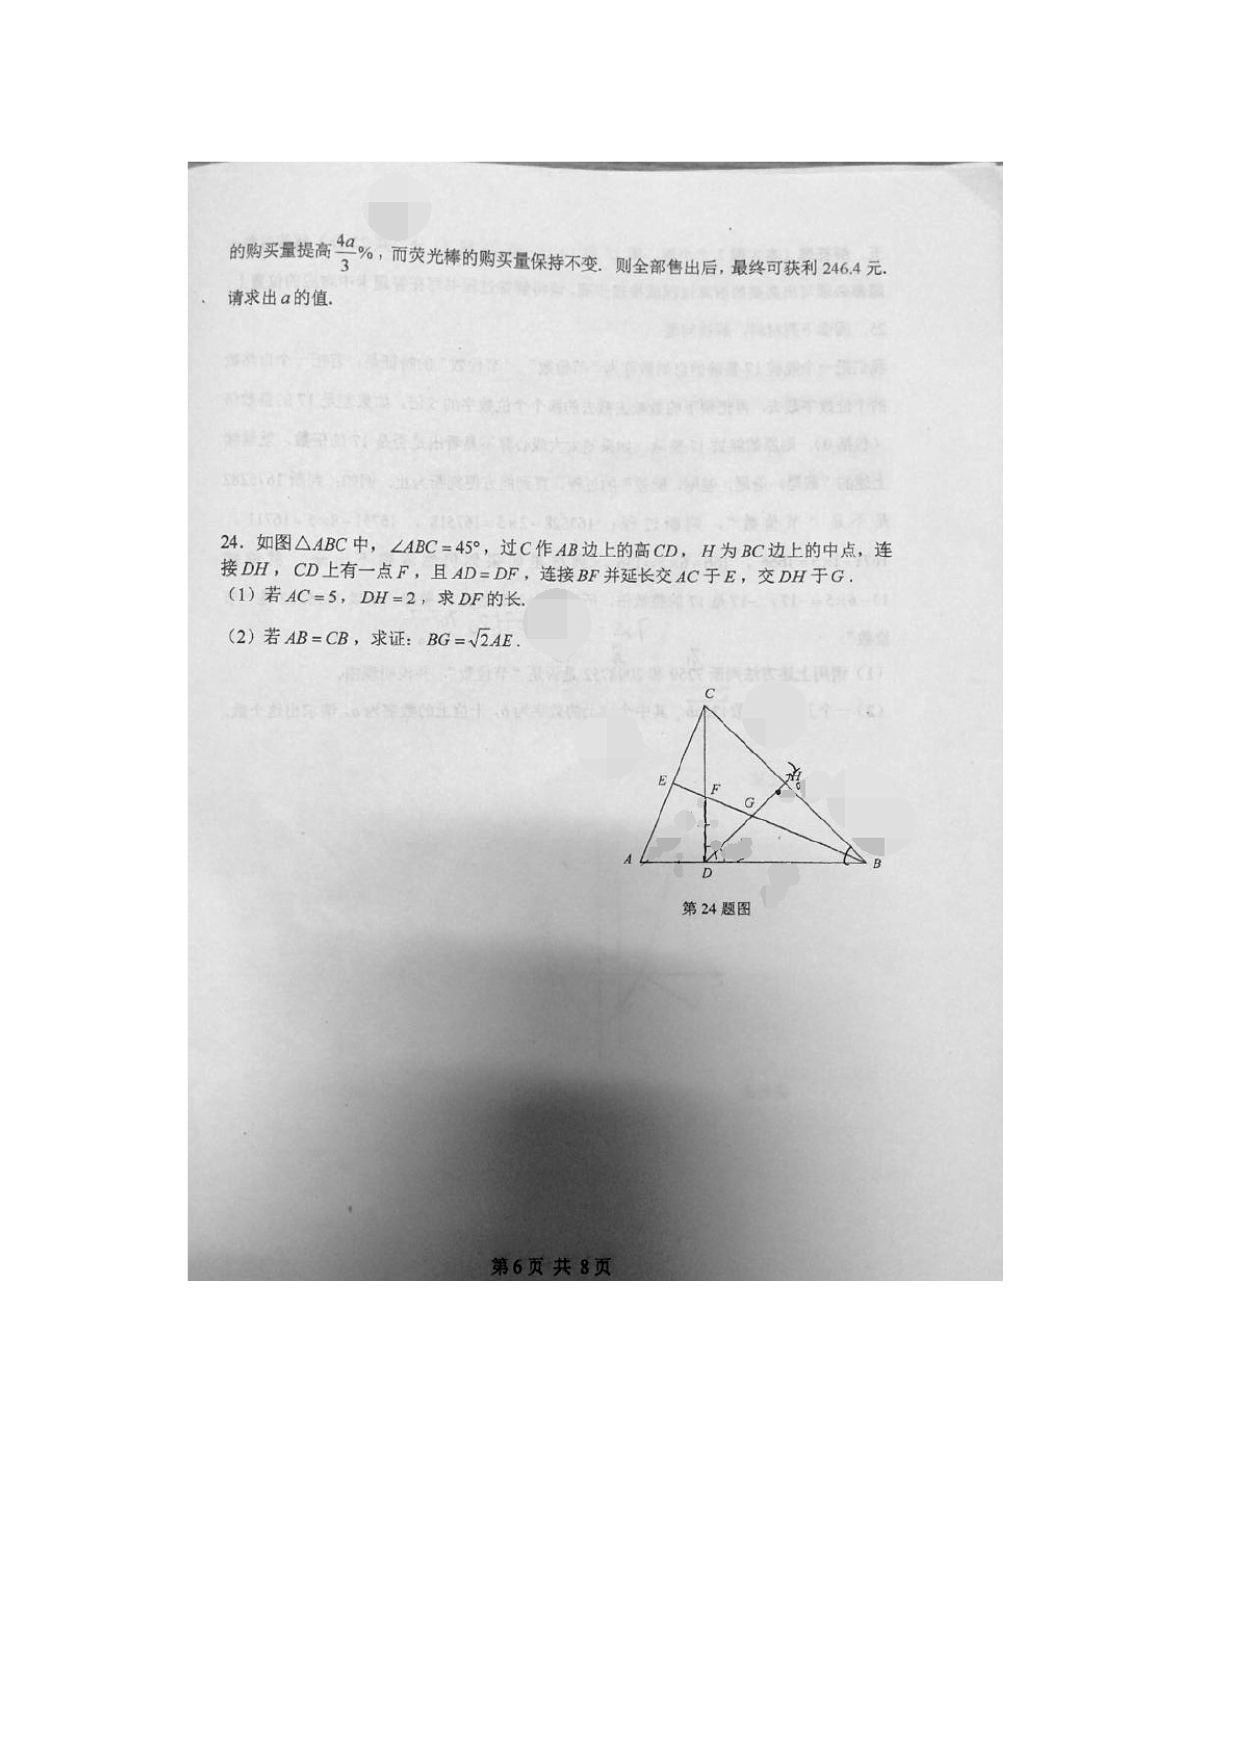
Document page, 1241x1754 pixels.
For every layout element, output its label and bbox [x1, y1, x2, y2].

picture [188, 163, 1002, 1281]
